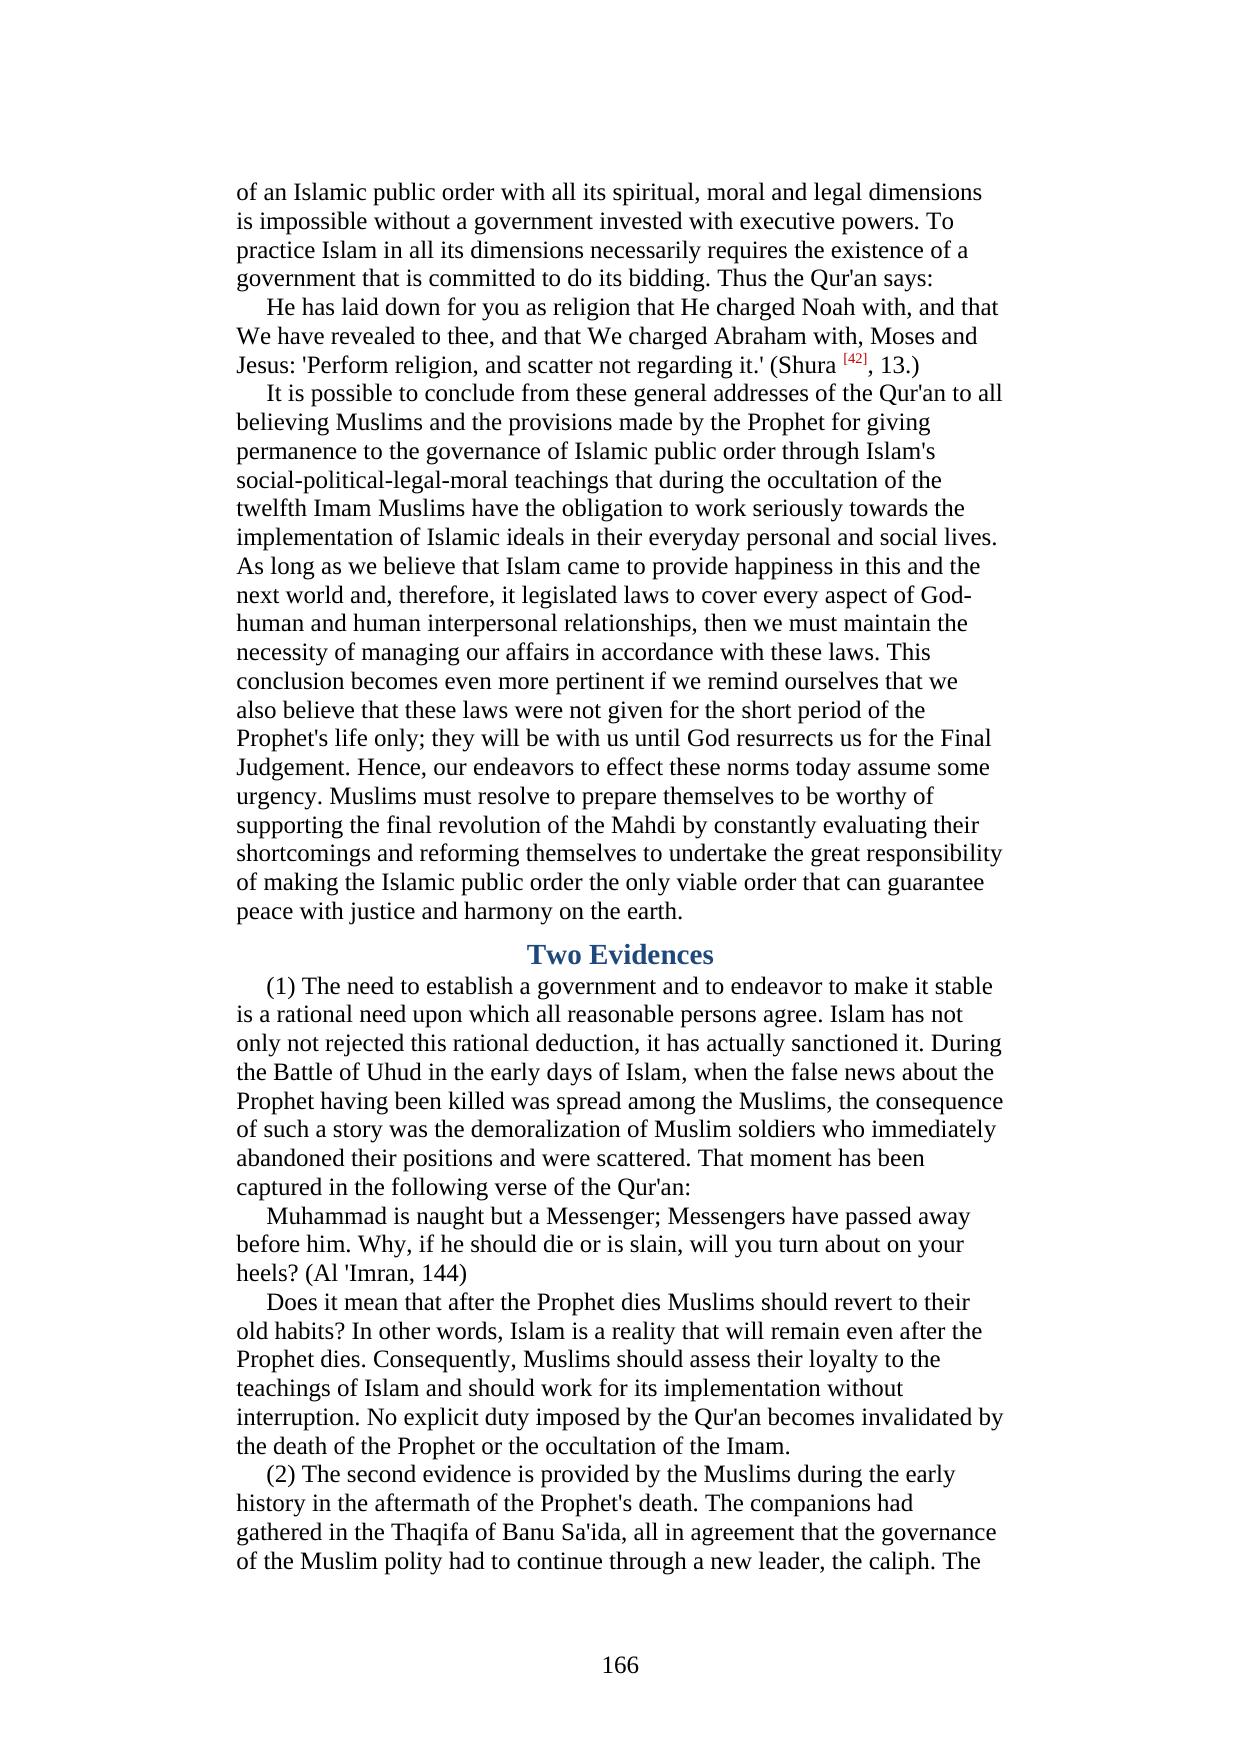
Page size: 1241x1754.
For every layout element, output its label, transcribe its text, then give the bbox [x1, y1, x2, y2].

text It is possible to conclude from these general addresses of the Qur'an to all believing Muslims and the provisions made by the Prophet for giving permanence to the governance of Islamic public order through Islam's social-political-legal-moral teachings that during the occultation of the twelfth Imam Muslims have the obligation to work seriously towards the implementation of Islamic ideals in their everyday personal and social lives. As long as we believe that Islam came to provide happiness in this and the next world and, therefore, it legislated laws to cover every aspect of God-human and human interpersonal relationships, then we must maintain the necessity of managing our affairs in accordance with these laws. This conclusion becomes even more pertinent if we remind ourselves that we also believe that these laws were not given for the short period of the Prophet's life only; they will be with us until God resurrects us for the Final Judgement. Hence, our endeavors to effect these norms today assume some urgency. Muslims must resolve to prepare themselves to be worthy of supporting the final revolution of the Mahdi by constantly evaluating their shortcomings and reforming themselves to undertake the great responsibility of making the Islamic public order the only viable order that can guarantee peace with justice and harmony on the earth. [236, 378, 1004, 925]
text He has laid down for you as religion that He charged Noah with, and that We have revealed to thee, and that We charged Abraham with, Moses and Jesus: 'Perform religion, and scatter not regarding it.' (Shura [42], 13.) [236, 292, 1004, 378]
text (1) The need to establish a government and to endeavor to make it stable is a rational need upon which all reasonable persons agree. Islam has not only not rejected this rational deduction, it has actually sanctioned it. During the Battle of Uhud in the early days of Islam, when the false news about the Prophet having been killed was spread among the Muslims, the consequence of such a story was the demoralization of Muslim soldiers who immediately abandoned their positions and were scattered. That moment has been captured in the following verse of the Qur'an: [236, 971, 1004, 1201]
text Does it mean that after the Prophet dies Muslims should revert to their old habits? In other words, Islam is a reality that will remain even after the Prophet dies. Consequently, Muslims should assess their loyalty to the teachings of Islam and should work for its implementation without interruption. No explicit duty imposed by the Qur'an becomes invalidated by the death of the Prophet or the occultation of the Imam. [236, 1287, 1004, 1459]
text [236, 1459, 1004, 1574]
text Muhammad is naught but a Messenger; Messengers have passed away before him. Why, if he should die or is slain, will you turn about on your heels? (Al 'Imran, 144) [236, 1201, 1004, 1287]
subtitle Two Evidences [236, 937, 1004, 971]
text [236, 177, 1004, 292]
